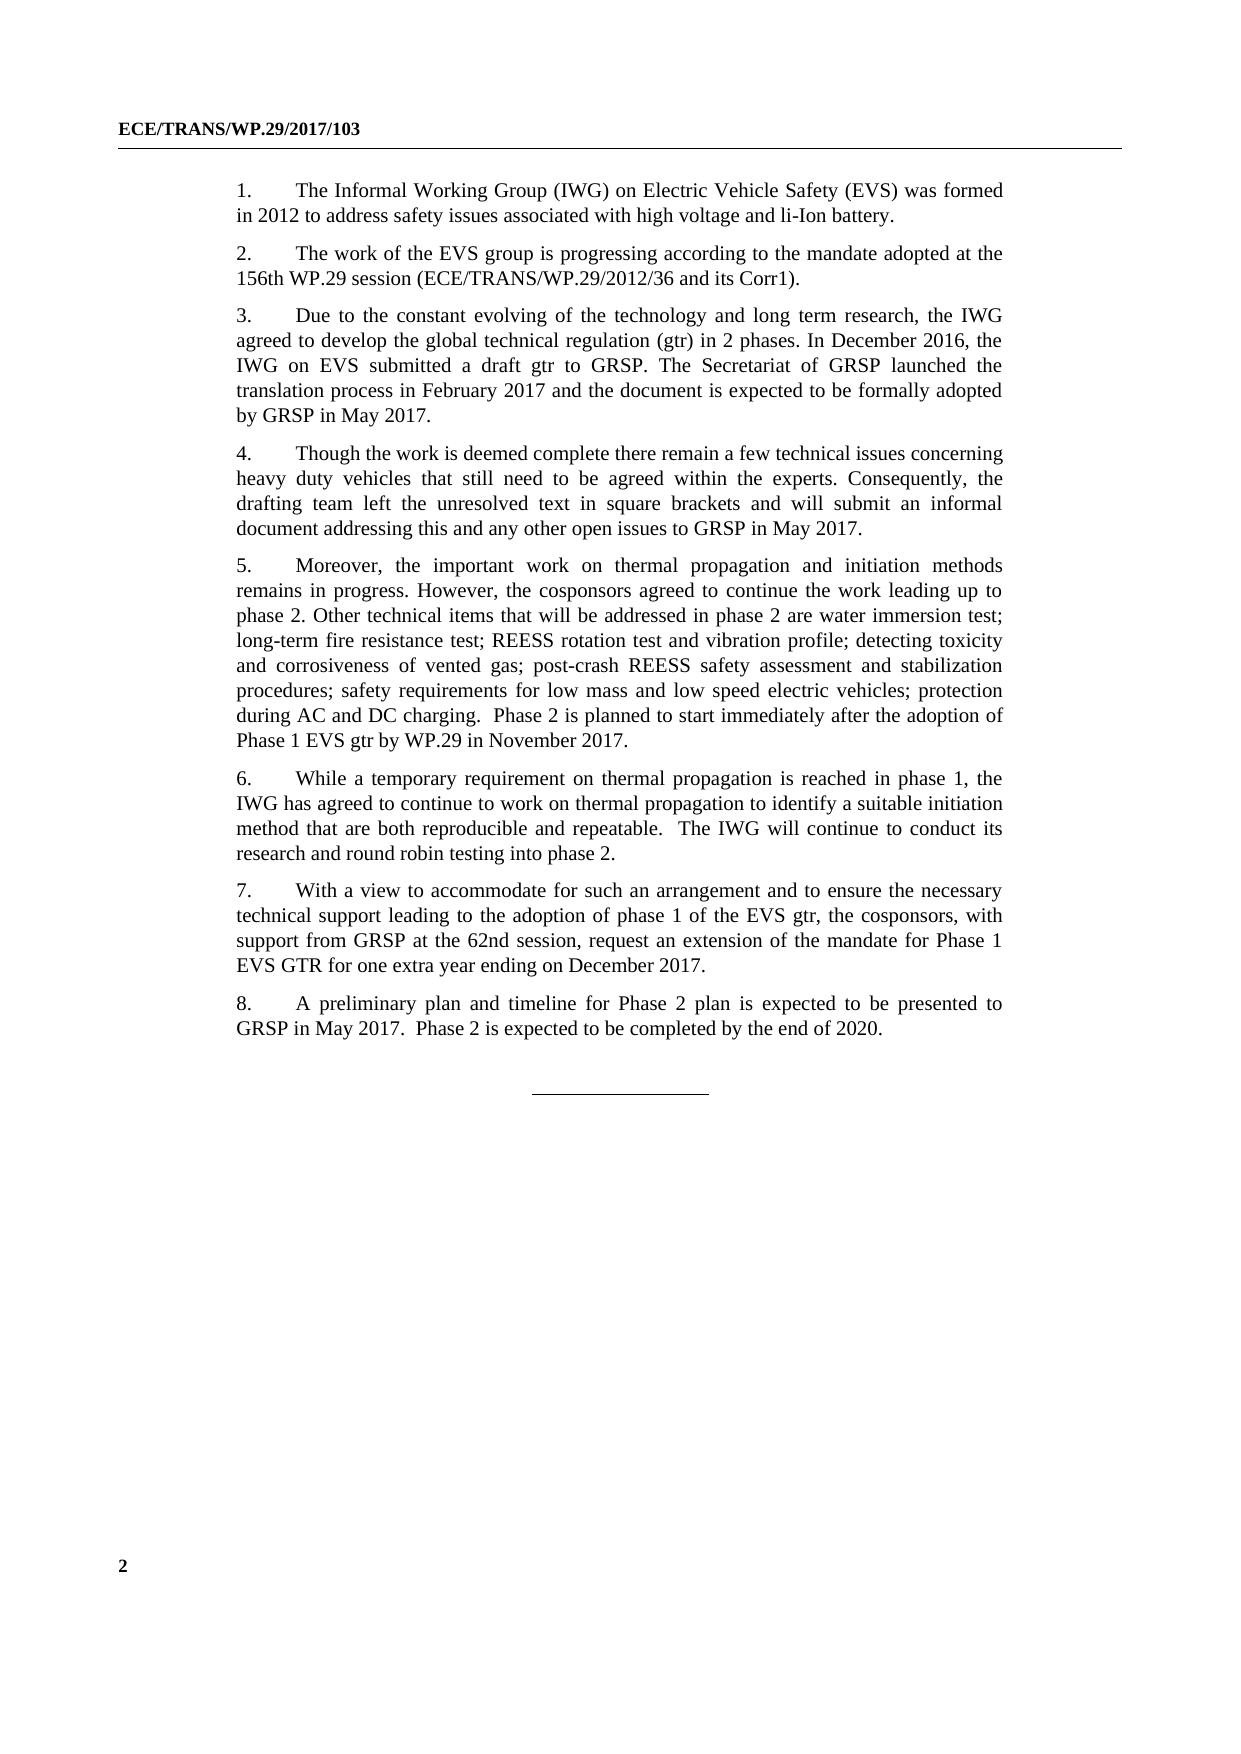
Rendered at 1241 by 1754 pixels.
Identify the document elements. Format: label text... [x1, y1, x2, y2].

text 8. A preliminary plan and timeline for Phase 2 plan is expected to be presented to GRSP in May 2017. Phase 2 is expected to be completed by the end of 2020. [236, 990, 1004, 1040]
text 7. With a view to accommodate for such an arrangement and to ensure the necessary technical support leading to the adoption of phase 1 of the EVS gtr, the cosponsors, with support from GRSP at the 62nd session, request an extension of the mandate for Phase 1 EVS GTR for one extra year ending on December 2017. [236, 877, 1004, 977]
text 5. Moreover, the important work on thermal propagation and initiation methods remains in progress. However, the cosponsors agreed to continue the work leading up to phase 2. Other technical items that will be addressed in phase 2 are water immersion test; long-term fire resistance test; REESS rotation test and vibration profile; detecting toxicity and corrosiveness of vented gas; post-crash REESS safety assessment and stabilization procedures; safety requirements for low mass and low speed electric vehicles; protection during AC and DC charging. Phase 2 is planned to start immediately after the adoption of Phase 1 EVS gtr by WP.29 in November 2017. [236, 552, 1004, 752]
text 3. Due to the constant evolving of the technology and long term research, the IWG agreed to develop the global technical regulation (gtr) in 2 phases. In December 2016, the IWG on EVS submitted a draft gtr to GRSP. The Secretariat of GRSP launched the translation process in February 2017 and the document is expected to be formally adopted by GRSP in May 2017. [236, 302, 1004, 427]
text 2. The work of the EVS group is progressing according to the mandate adopted at the 156th WP.29 session (ECE/TRANS/WP.29/2012/36 and its Corr1). [236, 240, 1004, 290]
text 4. Though the work is deemed complete there remain a few technical issues concerning heavy duty vehicles that still need to be agreed within the experts. Consequently, the drafting team left the unresolved text in square brackets and will submit an informal document addressing this and any other open issues to GRSP in May 2017. [236, 440, 1004, 540]
text 6. While a temporary requirement on thermal propagation is reached in phase 1, the IWG has agreed to continue to work on thermal propagation to identify a suitable initiation method that are both reproducible and repeatable. The IWG will continue to conduct its research and round robin testing into phase 2. [236, 765, 1004, 865]
text 1. The Informal Working Group (IWG) on Electric Vehicle Safety (EVS) was formed in 2012 to address safety issues associated with high voltage and li-Ion battery. [236, 177, 1004, 227]
